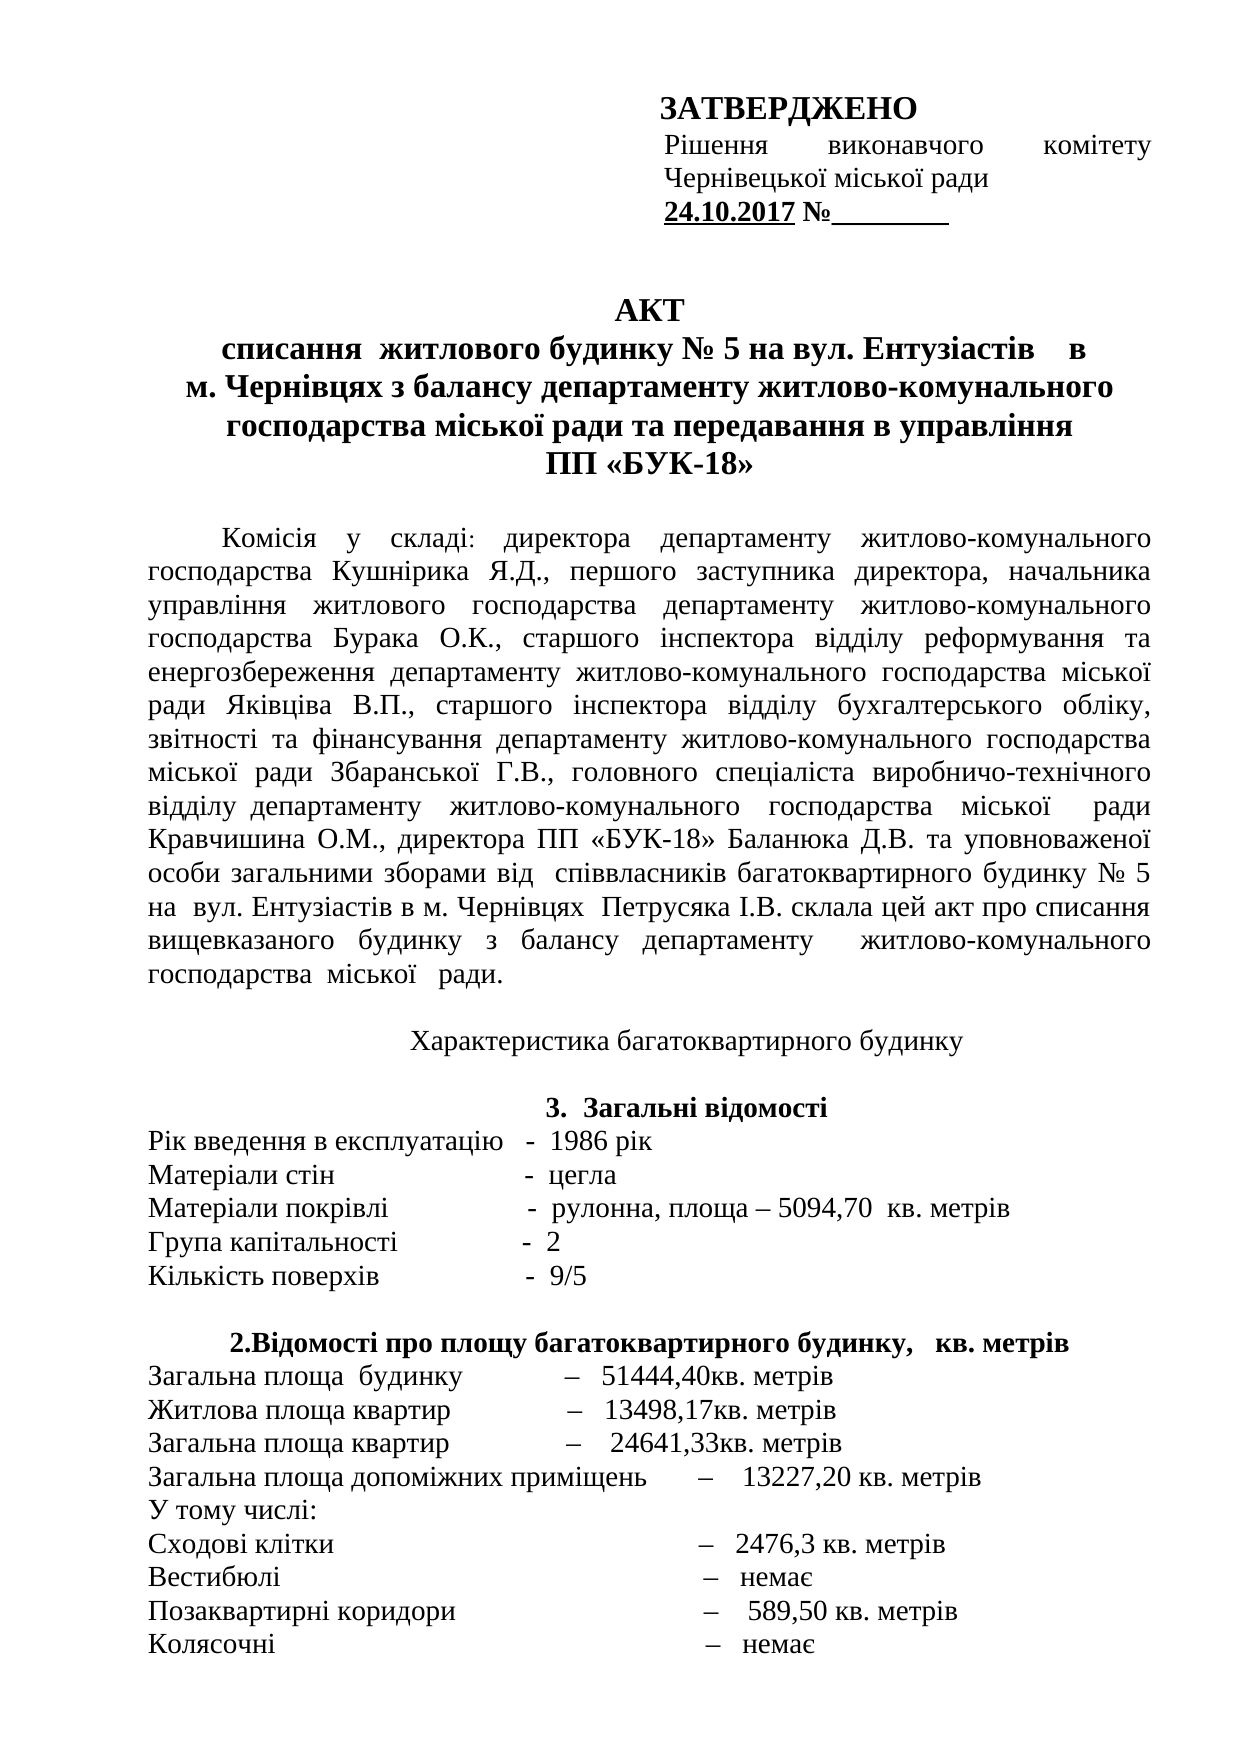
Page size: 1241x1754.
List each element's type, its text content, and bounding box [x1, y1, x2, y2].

text Рік введення в експлуатацію - 1986 рік [148, 1123, 1152, 1157]
text 2.Відомості про площу багатоквартирного будинку, кв. метрів [148, 1325, 1152, 1358]
text Матеріали стін - цегла [148, 1157, 1152, 1191]
text Матеріали покрівлі - рулонна, площа – 5094,70 кв. метрів [148, 1191, 1152, 1224]
text ЗАТВЕРДЖЕНО [369, 88, 1152, 127]
text Житлова площа квартир – 13498,17кв. метрів [148, 1392, 1152, 1425]
text Рішення виконавчого комітету Чернівецької міської ради [664, 127, 1152, 194]
text Сходові клітки – 2476,3 кв. метрів [148, 1526, 1152, 1559]
list Загальні відомості [221, 1090, 1152, 1123]
text Група капітальності - 2 [148, 1224, 1152, 1258]
text Комісія у складі: директора департаменту житлово-комунального господарства Кушнірика Я.Д., першого заступника директора, начальника управління житлового господарства департаменту житлово-комунального господарства Бурака О.К., старшого інспектора відділу реформування та енергозбереження департаменту житлово-комунального господарства міської ради Яківціва В.П., старшого інспектора відділу бухгалтерського обліку, звітності та фінансування департаменту житлово-комунального господарства міської ради Збаранської Г.В., головного спеціаліста виробничо-технічного відділу департаменту житлово-комунального господарства міської ради Кравчишина О.М., директора ПП «БУК-18» Баланюка Д.В. та уповноваженої особи загальними зборами від співвласників багатоквартирного будинку № 5 на вул. Ентузіастів в м. Чернівцях Петрусяка І.В. склала цей акт про списання вищевказаного будинку з балансу департаменту житлово-комунального господарства міської ради. [148, 520, 1152, 989]
text Загальна площа допоміжних приміщень – 13227,20 кв. метрів [148, 1459, 1152, 1492]
text Вестибюлі – немає [148, 1559, 1152, 1593]
text Характеристика багатоквартирного будинку [148, 1023, 1152, 1056]
text Кількість поверхів - 9/5 [148, 1258, 1152, 1291]
text 24.10.2017 №________ [664, 194, 1152, 227]
text АКТ [148, 290, 1152, 328]
text списання житлового будинку № 5 на вул. Ентузіастів в м. Чернівцях з балансу департаменту житлово-комунального господарства міської ради та передавання в управління ПП «БУК-18» [148, 328, 1152, 481]
text Загальна площа квартир – 24641,33кв. метрів [148, 1425, 1152, 1459]
text Позаквартирні коридори – 589,50 кв. метрів [148, 1593, 1152, 1627]
text У тому числі: [148, 1492, 1152, 1526]
text Колясочні – немає [148, 1627, 1152, 1660]
text Загальна площа будинку – 51444,40кв. метрів [148, 1358, 1152, 1392]
